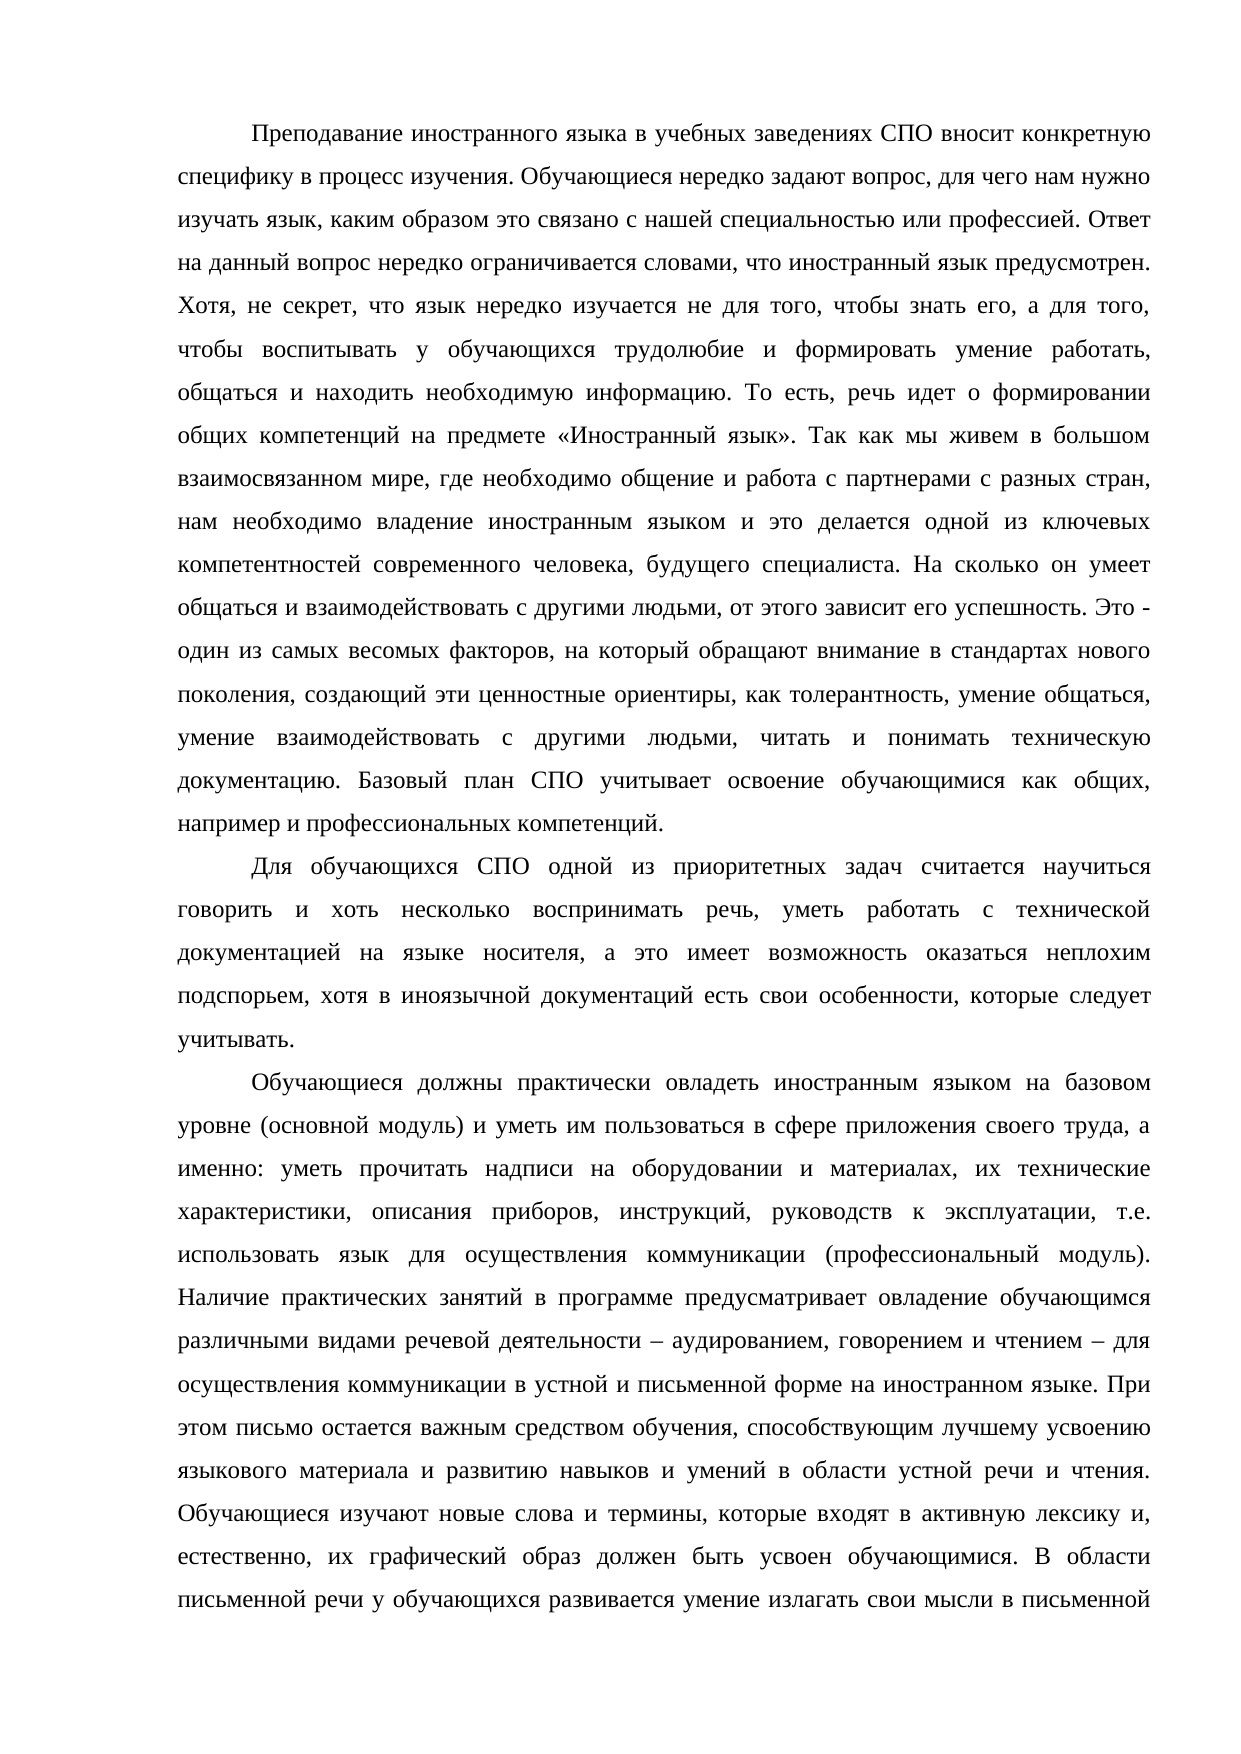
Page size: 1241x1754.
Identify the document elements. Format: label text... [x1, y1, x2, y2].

text Для обучающихся СПО одной из приоритетных задач считается научиться говорить и хоть несколько воспринимать речь, уметь работать с технической документацией на языке носителя, а это имеет возможность оказаться неплохим подспорьем, хотя в иноязычной документаций есть свои особенности, которые следует учитывать. [177, 851, 1152, 1052]
text Преподавание иностранного языка в учебных заведениях СПО вносит конкретную специфику в процесс изучения. Обучающиеся нередко задают вопрос, для чего нам нужно изучать язык, каким образом это связано с нашей специальностью или профессией. Ответ на данный вопрос нередко ограничивается словами, что иностранный язык предусмотрен. Хотя, не секрет, что язык нередко изучается не для того, чтобы знать его, а для того, чтобы воспитывать у обучающихся трудолюбие и формировать умение работать, общаться и находить необходимую информацию. То есть, речь идет о формировании общих компетенций на предмете «Иностранный язык». Так как мы живем в большом взаимосвязанном мире, где необходимо общение и работа с партнерами с разных стран, нам необходимо владение иностранным языком и это делается одной из ключевых компетентностей современного человека, будущего специалиста. На сколько он умеет общаться и взаимодействовать с другими людьми, от этого зависит его успешность. Это - один из самых весомых факторов, на который обращают внимание в стандартах нового поколения, создающий эти ценностные ориентиры, как толерантность, умение общаться, умение взаимодействовать с другими людьми, читать и понимать техническую документацию. Базовый план СПО учитывает освоение обучающимися как общих, например и профессиональных компетенций. [177, 118, 1152, 837]
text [177, 1067, 1152, 1613]
